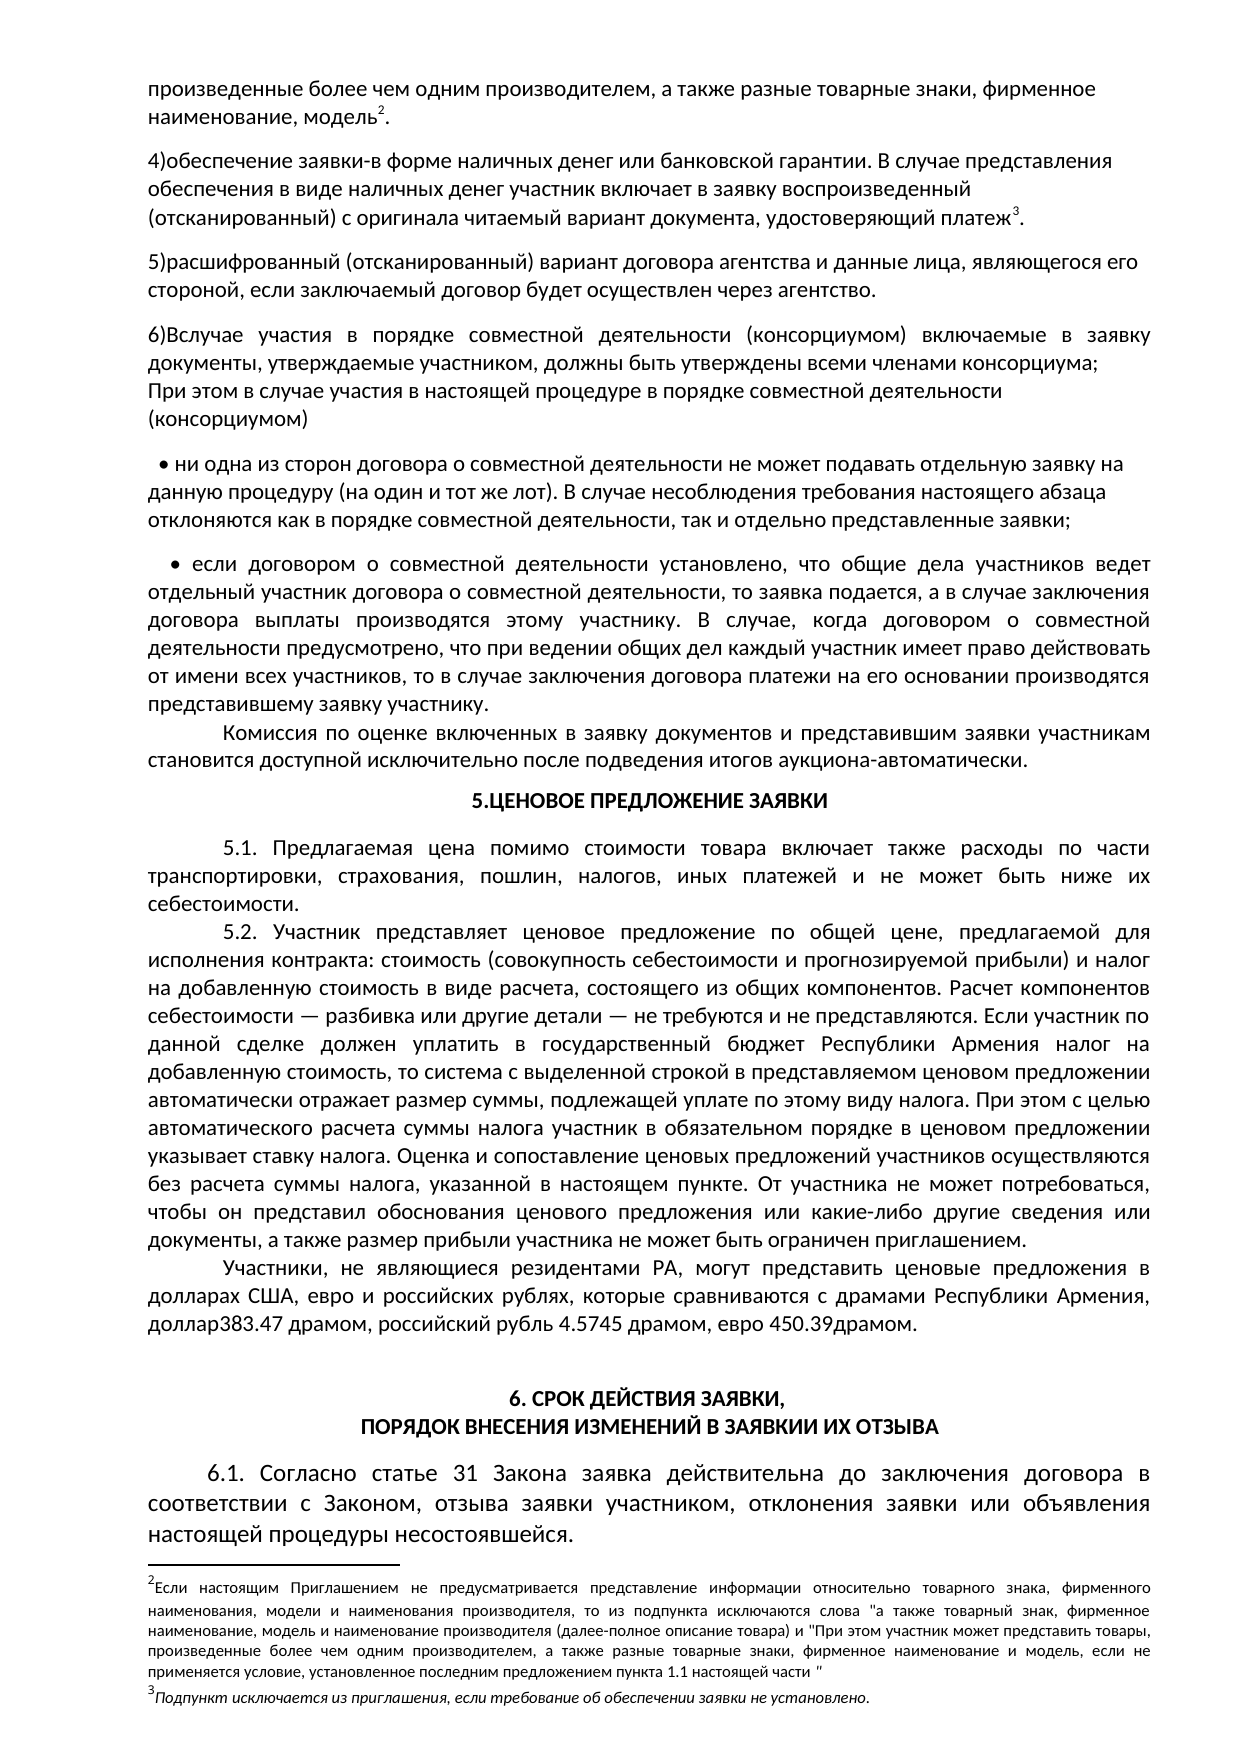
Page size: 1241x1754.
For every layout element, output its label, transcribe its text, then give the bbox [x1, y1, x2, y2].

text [148, 74, 1152, 130]
text 6. СРОК ДЕЙСТВИЯ ЗАЯВКИ, ПОРЯДОК ВНЕСЕНИЯ ИЗМЕНЕНИЙ В ЗАЯВКИИ ИХ ОТЗЫВА [207, 1384, 1093, 1440]
text Комиссия по оценке включенных в заявку документов и представившим заявки участникам становится доступной исключительно после подведения итогов аукциона-автоматически. [148, 718, 1152, 774]
text 6)Вслучае участия в порядке совместной деятельности (консорциумом) включаемые в заявку документы, утверждаемые участником, должны быть утверждены всеми членами консорциума; [148, 320, 1152, 376]
text 5.ЦЕНОВОЕ ПРЕДЛОЖЕНИЕ ЗАЯВКИ [148, 786, 1152, 814]
text 6.1. Согласно статье 31 Закона заявка действительна до заключения договора в соответствии с Законом, отзыва заявки участником, отклонения заявки или объявления настоящей процедуры несостоявшейся. [148, 1457, 1152, 1548]
text Участники, не являющиеся резидентами РА, могут представить ценовые предложения в долларах США, евро и российских рублях, которые сравниваются с драмами Республики Армения, доллар383.47 драмом, российский рубль 4.5745 драмом, евро 450.39драмом. [148, 1253, 1152, 1337]
text 5.1. Предлагаемая цена помимо стоимости товара включает также расходы по части транспортировки, страхования, пошлин, налогов, иных платежей и не может быть ниже их себестоимости. [148, 833, 1152, 917]
text При этом в случае участия в настоящей процедуре в порядке совместной деятельности (консорциумом) [148, 376, 1152, 432]
text 4)обеспечение заявки-в форме наличных денег или банковской гарантии. В случае представления обеспечения в виде наличных денег участник включает в заявку воспроизведенный (отсканированный) с оригинала читаемый вариант документa, удостоверяющий платеж. [148, 147, 1152, 231]
text • если договором о совместной деятельности установлено, что общие дела участников ведет отдельный участник договора о совместной деятельности, то заявка подается, а в случае заключения договора выплаты производятся этому участнику. В случае, когда договором о совместной деятельности предусмотрено, что при ведении общих дел каждый участник имеет право действовать от имени всех участников, то в случае заключения договора платежи на его основании производятся представившему заявку участнику. [148, 549, 1152, 718]
text 5)расшифрованный (отсканированный) вариант договора агентства и данные лица, являющегося его стороной, если заключаемый договор будет осуществлен через агентство. [148, 247, 1152, 303]
text 5.2. Участник представляет ценовое предложение по общей цене, предлагаемой для исполнения контракта: стоимость (совокупность себестоимости и прогнозируемой прибыли) и налог на добавленную стоимость в виде расчета, состоящего из общих компонентов. Расчет компонентов себестоимости — разбивка или другие детали — не требуются и не представляются. Если участник по данной сделке должен уплатить в государственный бюджет Республики Армения налог на добавленную стоимость, то система с выделенной строкой в представляемом ценовом предложении автоматически отражает размер суммы, подлежащей уплате по этому виду налога. При этом с целью автоматического расчета суммы налога участник в обязательном порядке в ценовом предложении указывает ставку налога. Оценка и сопоставление ценовых предложений участников осуществляются без расчета суммы налога, указанной в настоящем пункте. От участника не может потребоваться, чтобы он представил обоснования ценового предложения или какие-либо другие сведения или документы, а также размер прибыли участника не может быть ограничен приглашением. [148, 917, 1152, 1253]
text • ни одна из сторон договора о совместной деятельности не может подавать отдельную заявку на данную процедуру (на один и тот же лот). В случае несоблюдения требования настоящего абзаца отклоняются как в порядке совместной деятельности, так и отдельно представленные заявки; [148, 449, 1152, 533]
